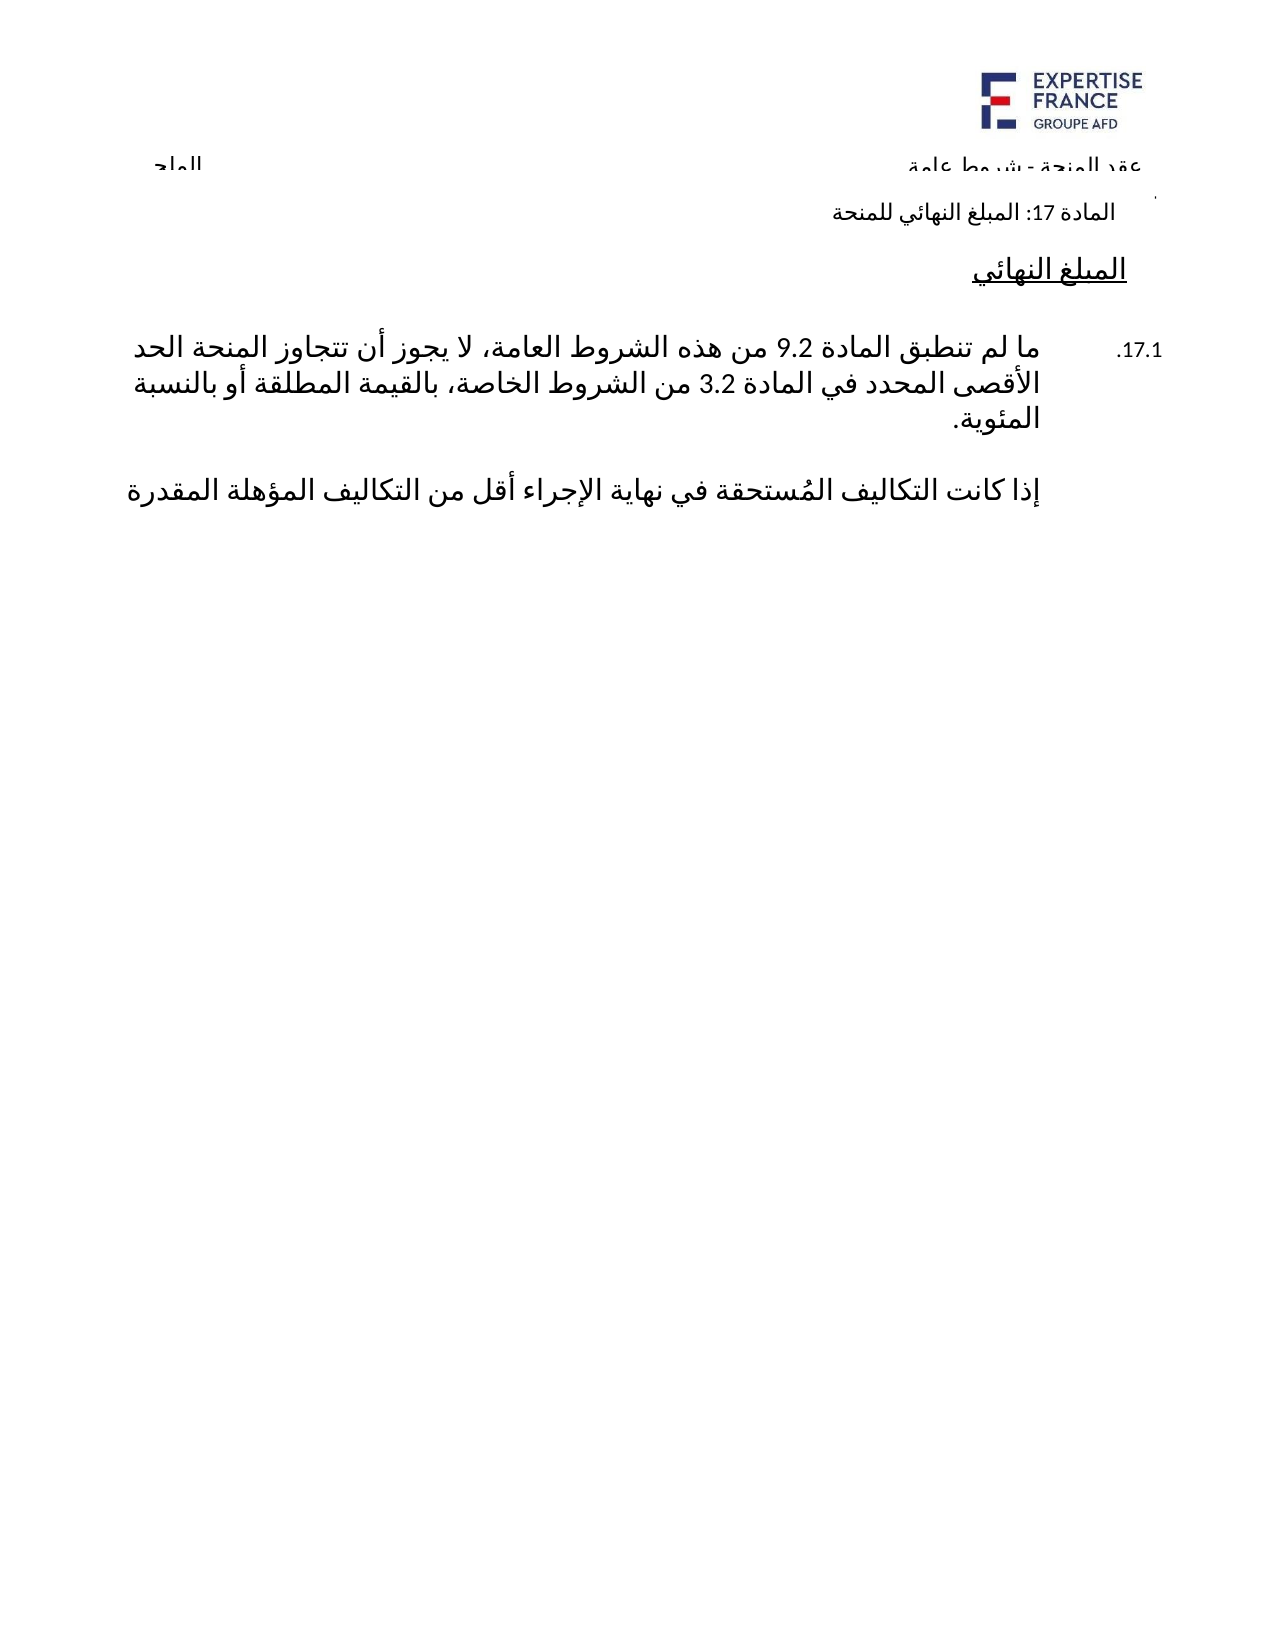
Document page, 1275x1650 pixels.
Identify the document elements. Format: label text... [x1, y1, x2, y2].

picture [975, 66, 1147, 139]
list ما لم تنطبق المادة 9.2 من هذه الشروط العامة، لا يجوز أن تتجاوز المنحة الحد الأقصى المحدد في المادة 3.2 من الشروط الخاصة، بالقيمة المطلقة أو بالنسبة المئوية. [132, 329, 1116, 436]
subtitle المادة 17: المبلغ النهائي للمنحة [96, 198, 1116, 226]
text المبلغ النهائي [96, 251, 1127, 286]
text إذا كانت التكاليف المُستحقة في نهاية الإجراء أقل من التكاليف المؤهلة المقدرة [96, 472, 1041, 508]
